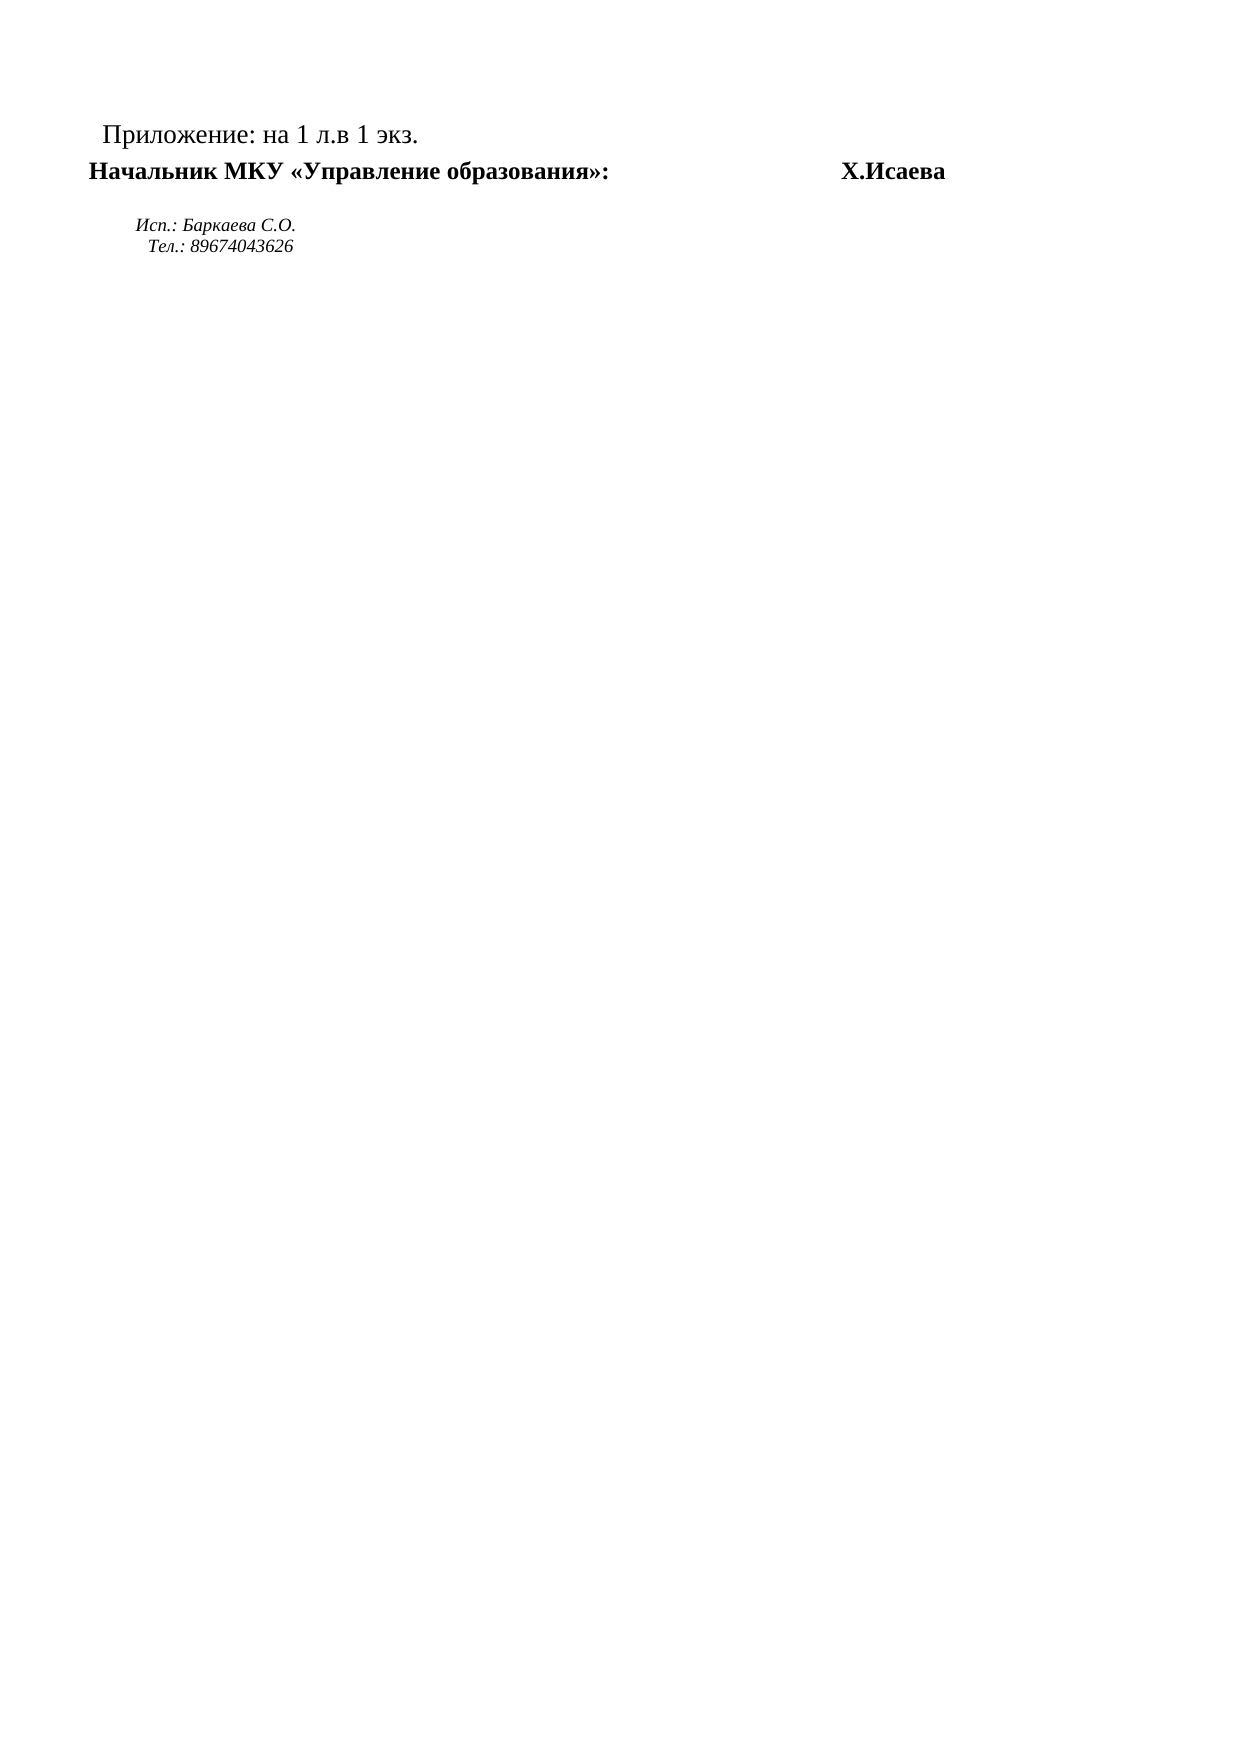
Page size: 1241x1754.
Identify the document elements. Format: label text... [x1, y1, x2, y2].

text Тел.: 89674043626 [89, 235, 1167, 257]
text Начальник МКУ «Управление образования»: Х.Исаева [89, 156, 1167, 185]
text Исп.: Баркаева С.О. [89, 213, 1167, 235]
text Приложение: на 1 л.в 1 экз. [89, 118, 1167, 149]
